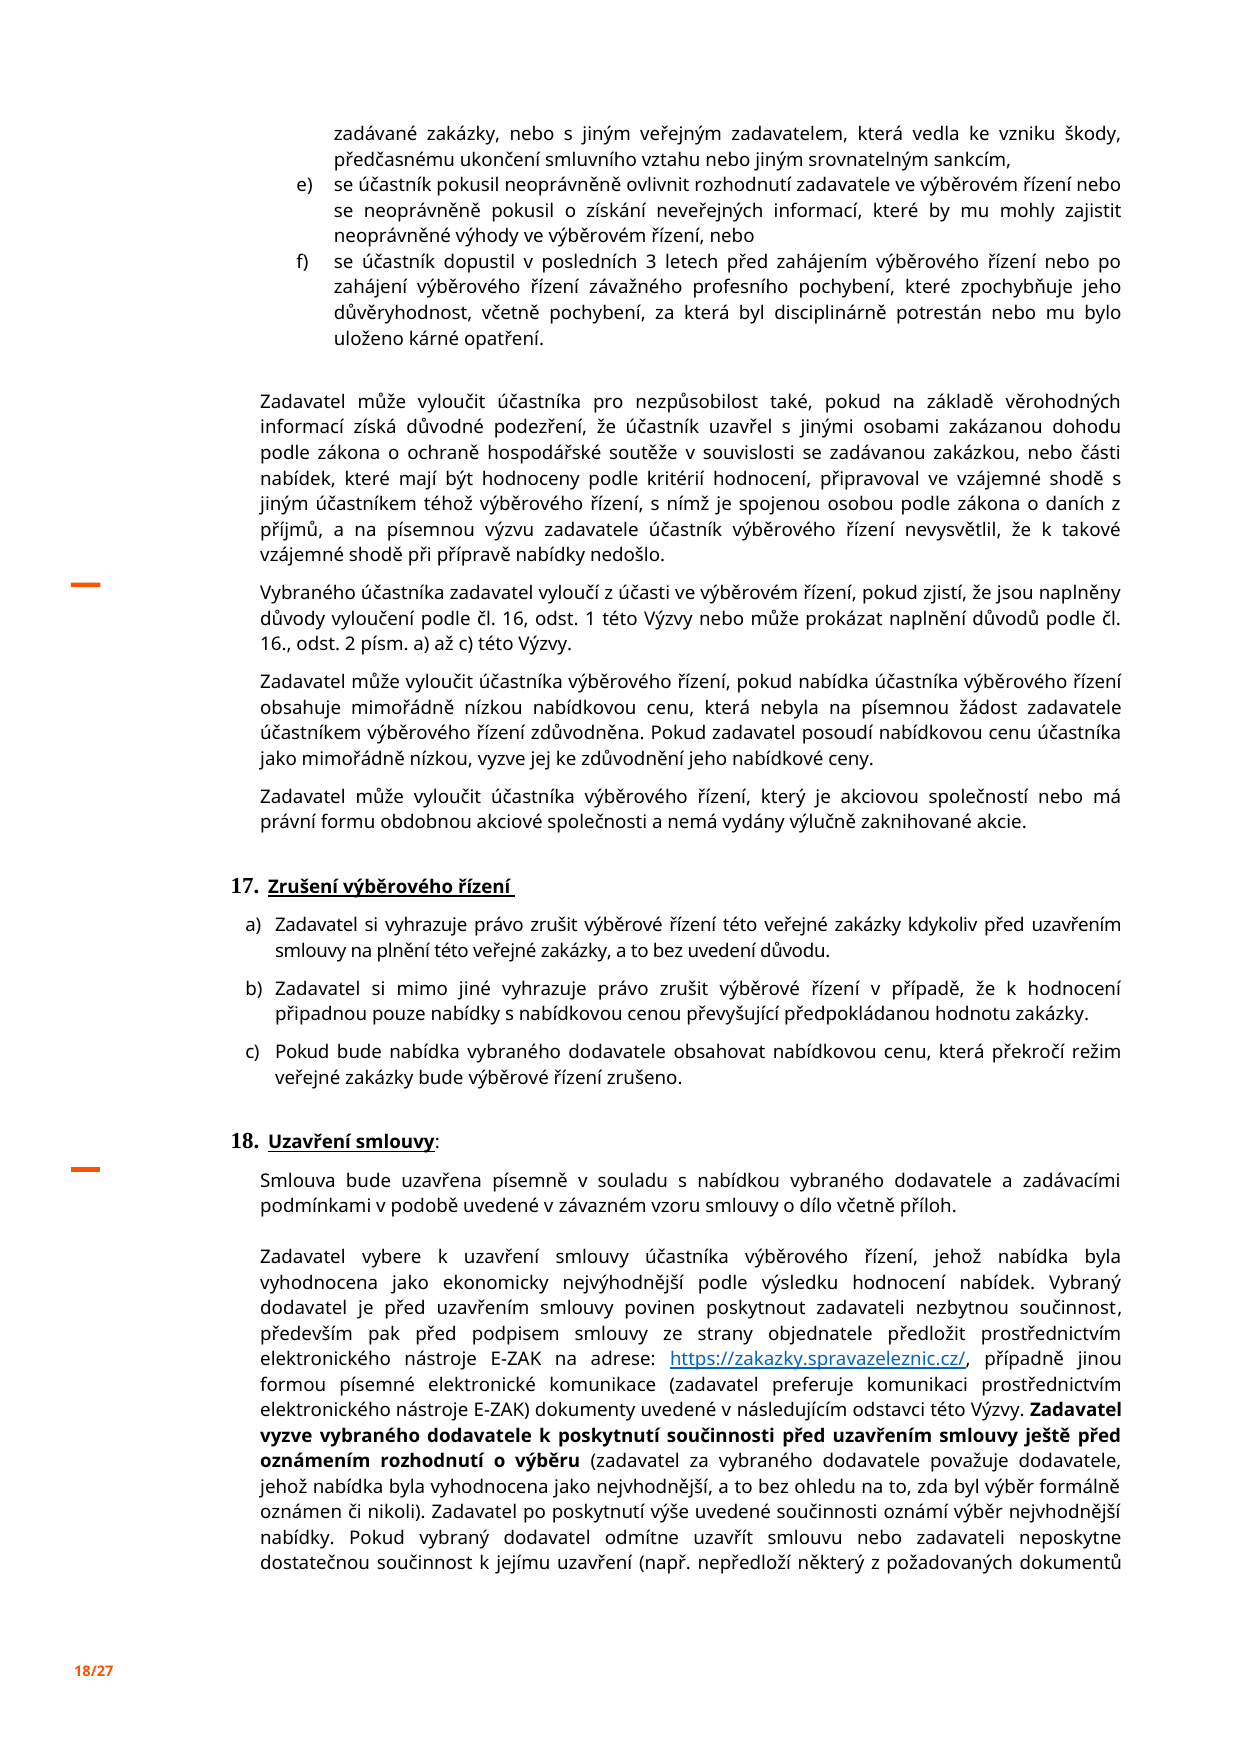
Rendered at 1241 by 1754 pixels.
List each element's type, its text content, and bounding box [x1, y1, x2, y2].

list Zadavatel si mimo jiné vyhrazuje právo zrušit výběrové řízení v případě, že k hodnocení připadnou pouze nabídky s nabídkovou cenou převyšující předpokládanou hodnotu zakázky. [245, 975, 1122, 1026]
list se účastník dopustil v posledních 3 letech před zahájením výběrového řízení nebo po zahájení výběrového řízení závažného profesního pochybení, které zpochybňuje jeho důvěryhodnost, včetně pochybení, za která byl disciplinárně potrestán nebo mu bylo uloženo kárné opatření. [296, 248, 1122, 350]
list Pokud bude nabídka vybraného dodavatele obsahovat nabídkovou cenu, která překročí režim veřejné zakázky bude výběrové řízení zrušeno. [245, 1038, 1122, 1089]
list Zrušení výběrového řízení [230, 872, 1122, 899]
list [296, 121, 1122, 172]
text Zadavatel může vyloučit účastníka pro nezpůsobilost také, pokud na základě věrohodných informací získá důvodné podezření, že účastník uzavřel s jinými osobami zakázanou dohodu podle zákona o ochraně hospodářské soutěže v souvislosti se zadávanou zakázkou, nebo části nabídek, které mají být hodnoceny podle kritérií hodnocení, připravoval ve vzájemné shodě s jiným účastníkem téhož výběrového řízení, s nímž je spojenou osobou podle zákona o daních z příjmů, a na písemnou výzvu zadavatele účastník výběrového řízení nevysvětlil, že k takové vzájemné shodě při přípravě nabídky nedošlo. [260, 388, 1122, 567]
list Zadavatel si vyhrazuje právo zrušit výběrové řízení této veřejné zakázky kdykoliv před uzavřením smlouvy na plnění této veřejné zakázky, a to bez uvedení důvodu. [245, 911, 1122, 962]
text Zadavatel může vyloučit účastníka výběrového řízení, pokud nabídka účastníka výběrového řízení obsahuje mimořádně nízkou nabídkovou cenu, která nebyla na písemnou žádost zadavatele účastníkem výběrového řízení zdůvodněna. Pokud zadavatel posoudí nabídkovou cenu účastníka jako mimořádně nízkou, vyzve jej ke zdůvodnění jeho nabídkové ceny. [260, 668, 1122, 771]
text Smlouva bude uzavřena písemně v souladu s nabídkou vybraného dodavatele a zadávacími podmínkami v podobě uvedené v závazném vzoru smlouvy o dílo včetně příloh. [260, 1167, 1122, 1218]
text Vybraného účastníka zadavatel vyloučí z účasti ve výběrovém řízení, pokud zjistí, že jsou naplněny důvody vyloučení podle čl. 16, odst. 1 této Výzvy nebo může prokázat naplnění důvodů podle čl. 16., odst. 2 písm. a) až c) této Výzvy. [260, 579, 1122, 656]
list Uzavření smlouvy: [230, 1128, 1122, 1154]
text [260, 1243, 1122, 1575]
list se účastník pokusil neoprávněně ovlivnit rozhodnutí zadavatele ve výběrovém řízení nebo se neoprávněně pokusil o získání neveřejných informací, které by mu mohly zajistit neoprávněné výhody ve výběrovém řízení, nebo [296, 172, 1122, 248]
text Zadavatel může vyloučit účastníka výběrového řízení, který je akciovou společností nebo má právní formu obdobnou akciové společnosti a nemá vydány výlučně zaknihované akcie. [260, 783, 1122, 834]
